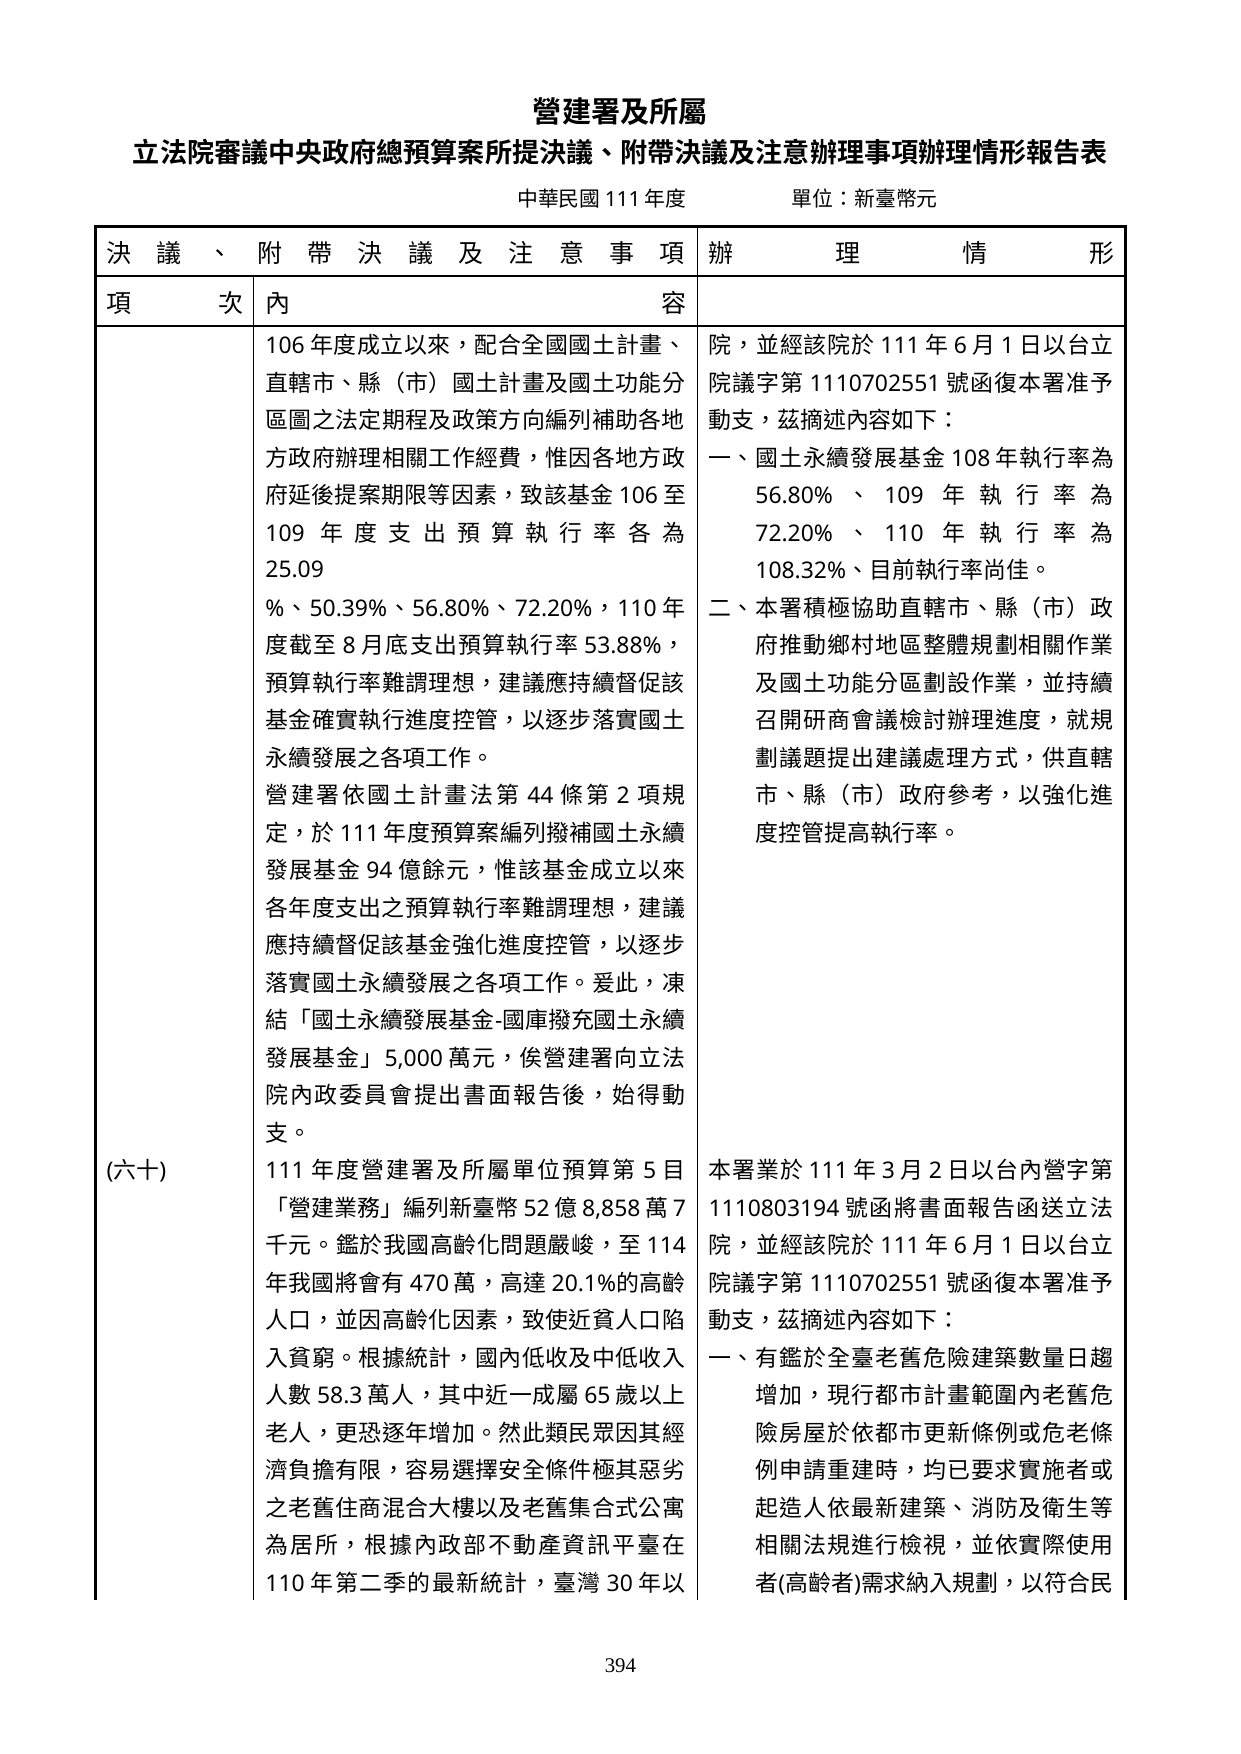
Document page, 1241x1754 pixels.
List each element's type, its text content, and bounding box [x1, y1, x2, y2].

table_header 決議、附帶決議及注意事項 [97, 228, 697, 275]
table_cell [97, 1150, 253, 1600]
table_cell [698, 327, 1124, 1150]
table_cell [698, 1150, 1124, 1600]
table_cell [254, 327, 697, 1150]
table_cell [698, 277, 1124, 325]
table_header 辦理情形 [698, 228, 1124, 275]
table_cell 項次 [97, 277, 253, 325]
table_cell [254, 1150, 697, 1600]
table_cell 內容 [254, 277, 697, 325]
table_cell [97, 327, 253, 1150]
